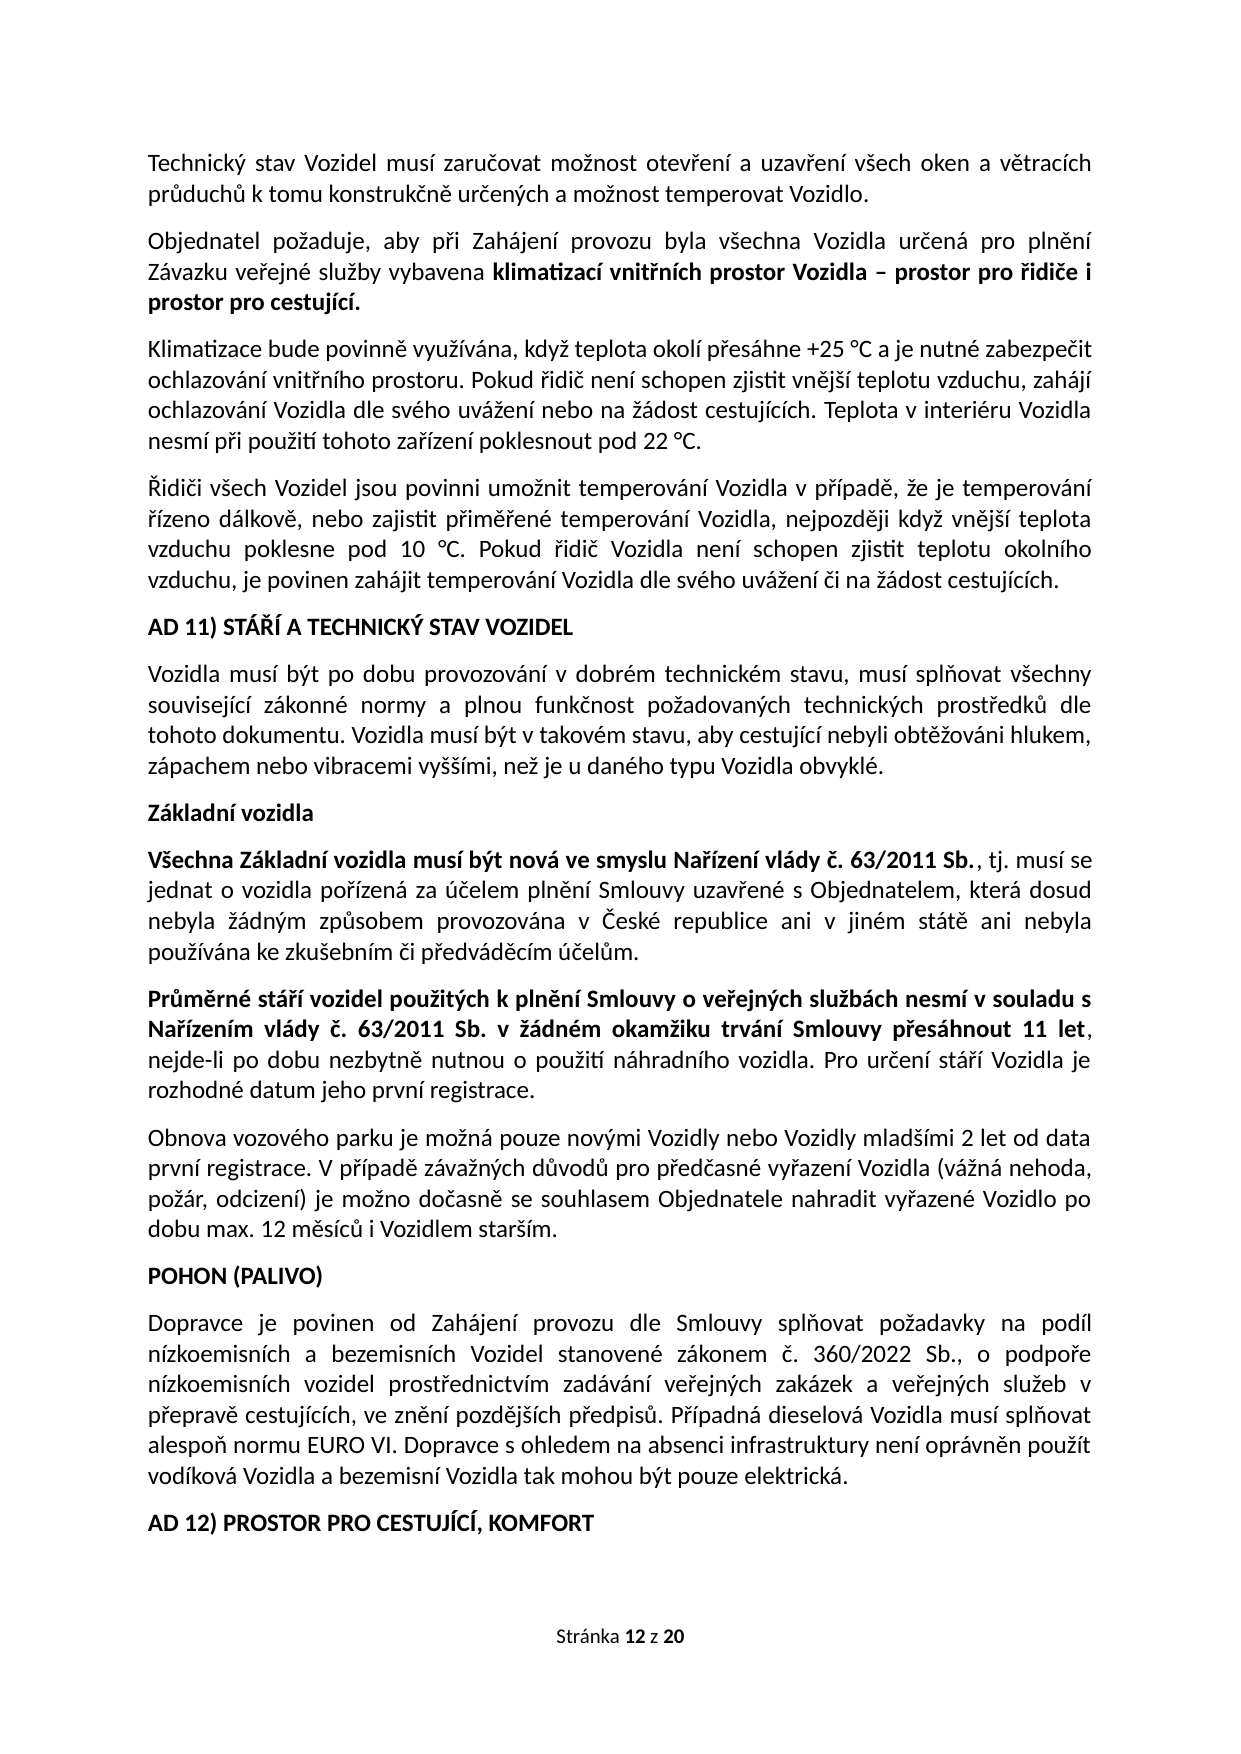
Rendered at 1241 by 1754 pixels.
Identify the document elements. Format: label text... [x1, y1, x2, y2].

text AD 12) PROSTOR PRO CESTUJÍCÍ, KOMFORT [148, 1507, 1093, 1538]
text Klimatizace bude povinně využívána, když teplota okolí přesáhne +25 °C a je nutné zabezpečit ochlazování vnitřního prostoru. Pokud řidič není schopen zjistit vnější teplotu vzduchu, zahájí ochlazování Vozidla dle svého uvážení nebo na žádost cestujících. Teplota v interiéru Vozidla nesmí při použití tohoto zařízení poklesnout pod 22 °C. [148, 333, 1093, 456]
text AD 11) STÁŘÍ A TECHNICKÝ STAV VOZIDEL [148, 611, 1093, 642]
text Obnova vozového parku je možná pouze novými Vozidly nebo Vozidly mladšími 2 let od data první registrace. V případě závažných důvodů pro předčasné vyřazení Vozidla (vážná nehoda, požár, odcizení) je možno dočasně se souhlasem Objednatele nahradit vyřazené Vozidlo po dobu max. 12 měsíců i Vozidlem starším. [148, 1122, 1093, 1244]
text Základní vozidla [148, 797, 1093, 827]
text Vozidla musí být po dobu provozování v dobrém technickém stavu, musí splňovat všechny související zákonné normy a plnou funkčnost požadovaných technických prostředků dle tohoto dokumentu. Vozidla musí být v takovém stavu, aby cestující nebyli obtěžováni hlukem, zápachem nebo vibracemi vyššími, než je u daného typu Vozidla obvyklé. [148, 658, 1093, 780]
text Všechna Základní vozidla musí být nová ve smyslu Nařízení vlády č. 63/2011 Sb., tj. musí se jednat o vozidla pořízená za účelem plnění Smlouvy uzavřené s Objednatelem, která dosud nebyla žádným způsobem provozována v České republice ani v jiném státě ani nebyla používána ke zkušebním či předváděcím účelům. [148, 844, 1093, 966]
text POHON (PALIVO) [148, 1260, 1093, 1291]
text Objednatel požaduje, aby při Zahájení provozu byla všechna Vozidla určená pro plnění Závazku veřejné služby vybavena klimatizací vnitřních prostor Vozidla – prostor pro řidiče i prostor pro cestující. [148, 225, 1093, 317]
text Řidiči všech Vozidel jsou povinni umožnit temperování Vozidla v případě, že je temperování řízeno dálkově, nebo zajistit přiměřené temperování Vozidla, nejpozději když vnější teplota vzduchu poklesne pod 10 °C. Pokud řidič Vozidla není schopen zjistit teplotu okolního vzduchu, je povinen zahájit temperování Vozidla dle svého uvážení či na žádost cestujících. [148, 472, 1093, 594]
text Technický stav Vozidel musí zaručovat možnost otevření a uzavření všech oken a větracích průduchů k tomu konstrukčně určených a možnost temperovat Vozidlo. [148, 148, 1093, 209]
text Dopravce je povinen od Zahájení provozu dle Smlouvy splňovat požadavky na podíl nízkoemisních a bezemisních Vozidel stanovené zákonem č. 360/2022 Sb., o podpoře nízkoemisních vozidel prostřednictvím zadávání veřejných zakázek a veřejných služeb v přepravě cestujících, ve znění pozdějších předpisů. Případná dieselová Vozidla musí splňovat alespoň normu EURO VI. Dopravce s ohledem na absenci infrastruktury není oprávněn použít vodíková Vozidla a bezemisní Vozidla tak mohou být pouze elektrická. [148, 1308, 1093, 1491]
text Průměrné stáří vozidel použitých k plnění Smlouvy o veřejných službách nesmí v souladu s Nařízením vlády č. 63/2011 Sb. v žádném okamžiku trvání Smlouvy přesáhnout 11 let, nejde-li po dobu nezbytně nutnou o použití náhradního vozidla. Pro určení stáří Vozidla je rozhodné datum jeho první registrace. [148, 983, 1093, 1105]
